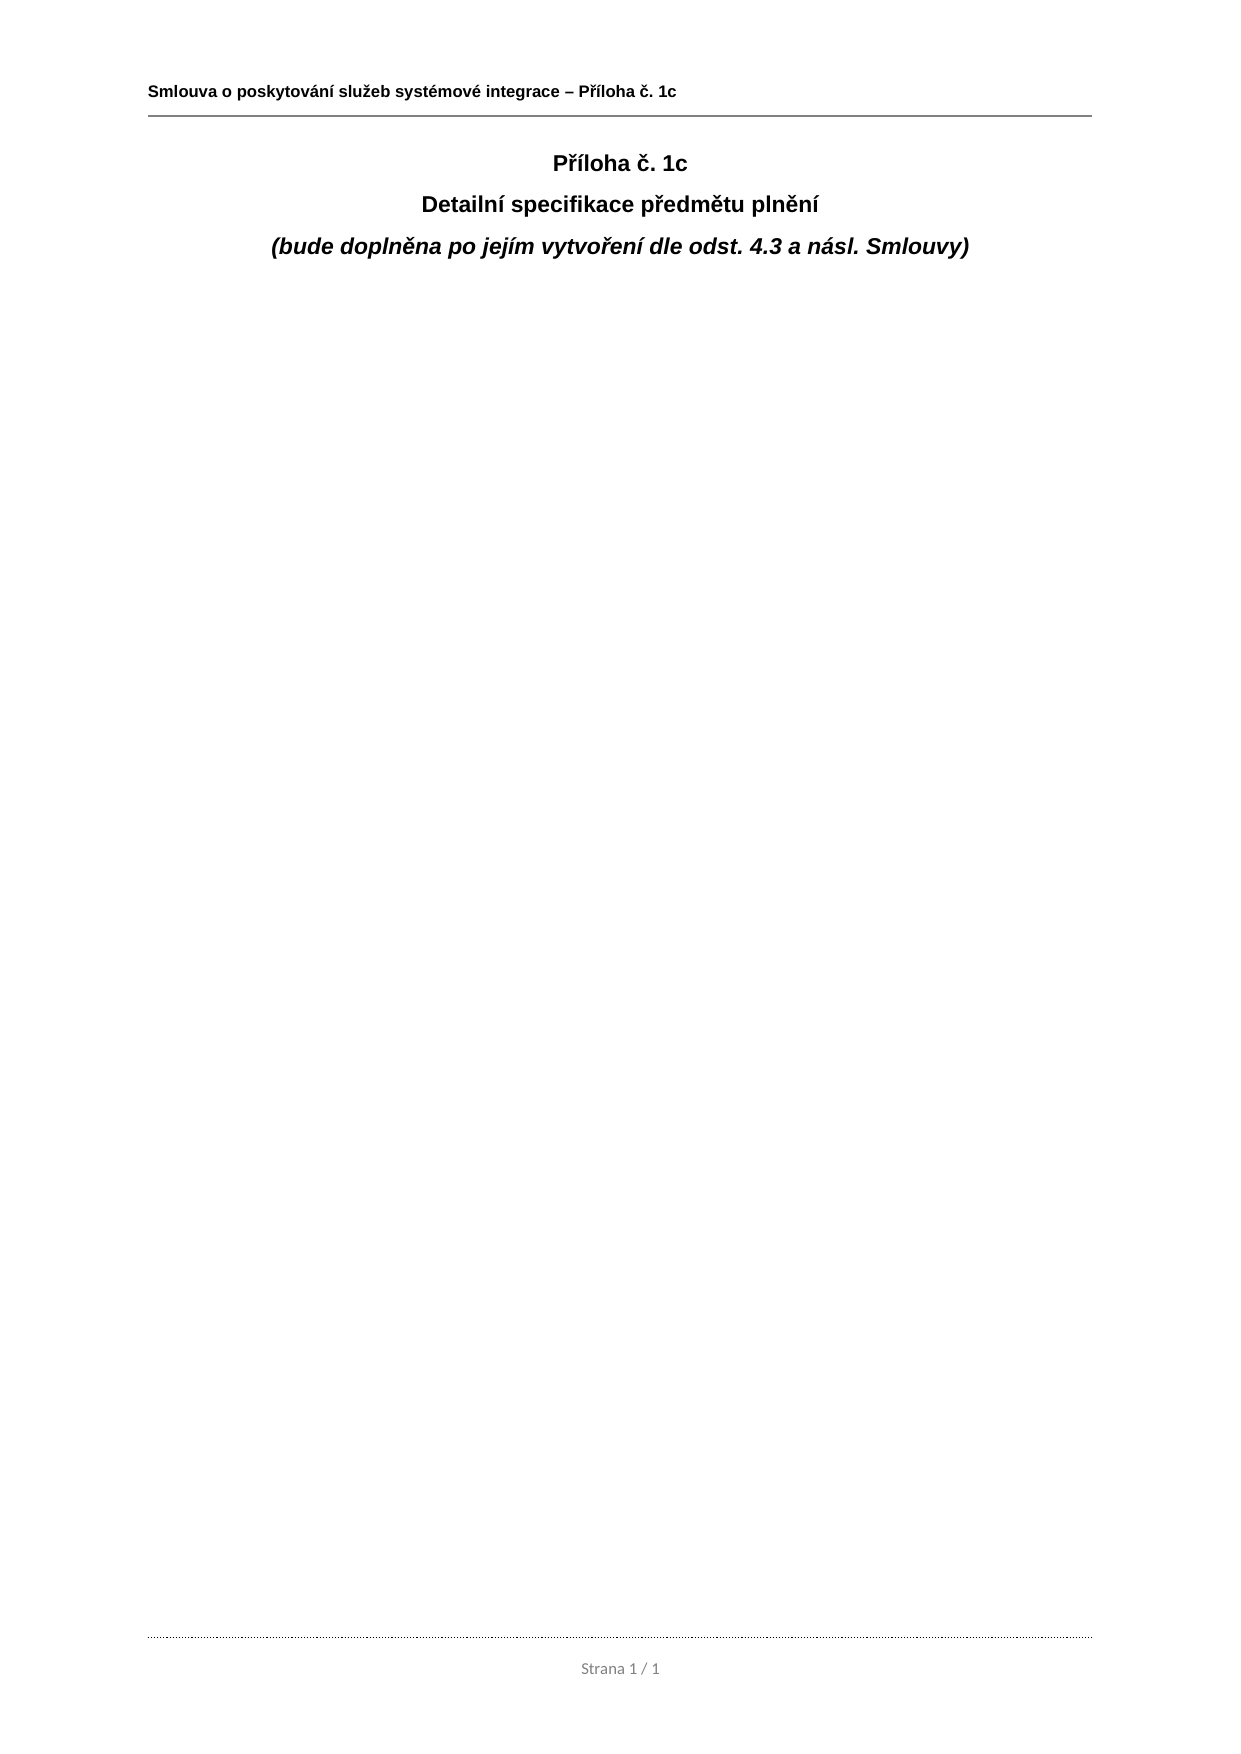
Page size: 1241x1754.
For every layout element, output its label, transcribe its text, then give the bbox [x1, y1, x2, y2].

text Detailní specifikace předmětu plnění [148, 189, 1092, 218]
text (bude doplněna po jejím vytvoření dle odst. 4.3 a násl. Smlouvy) [148, 231, 1092, 260]
text Příloha č. 1c [148, 148, 1092, 177]
